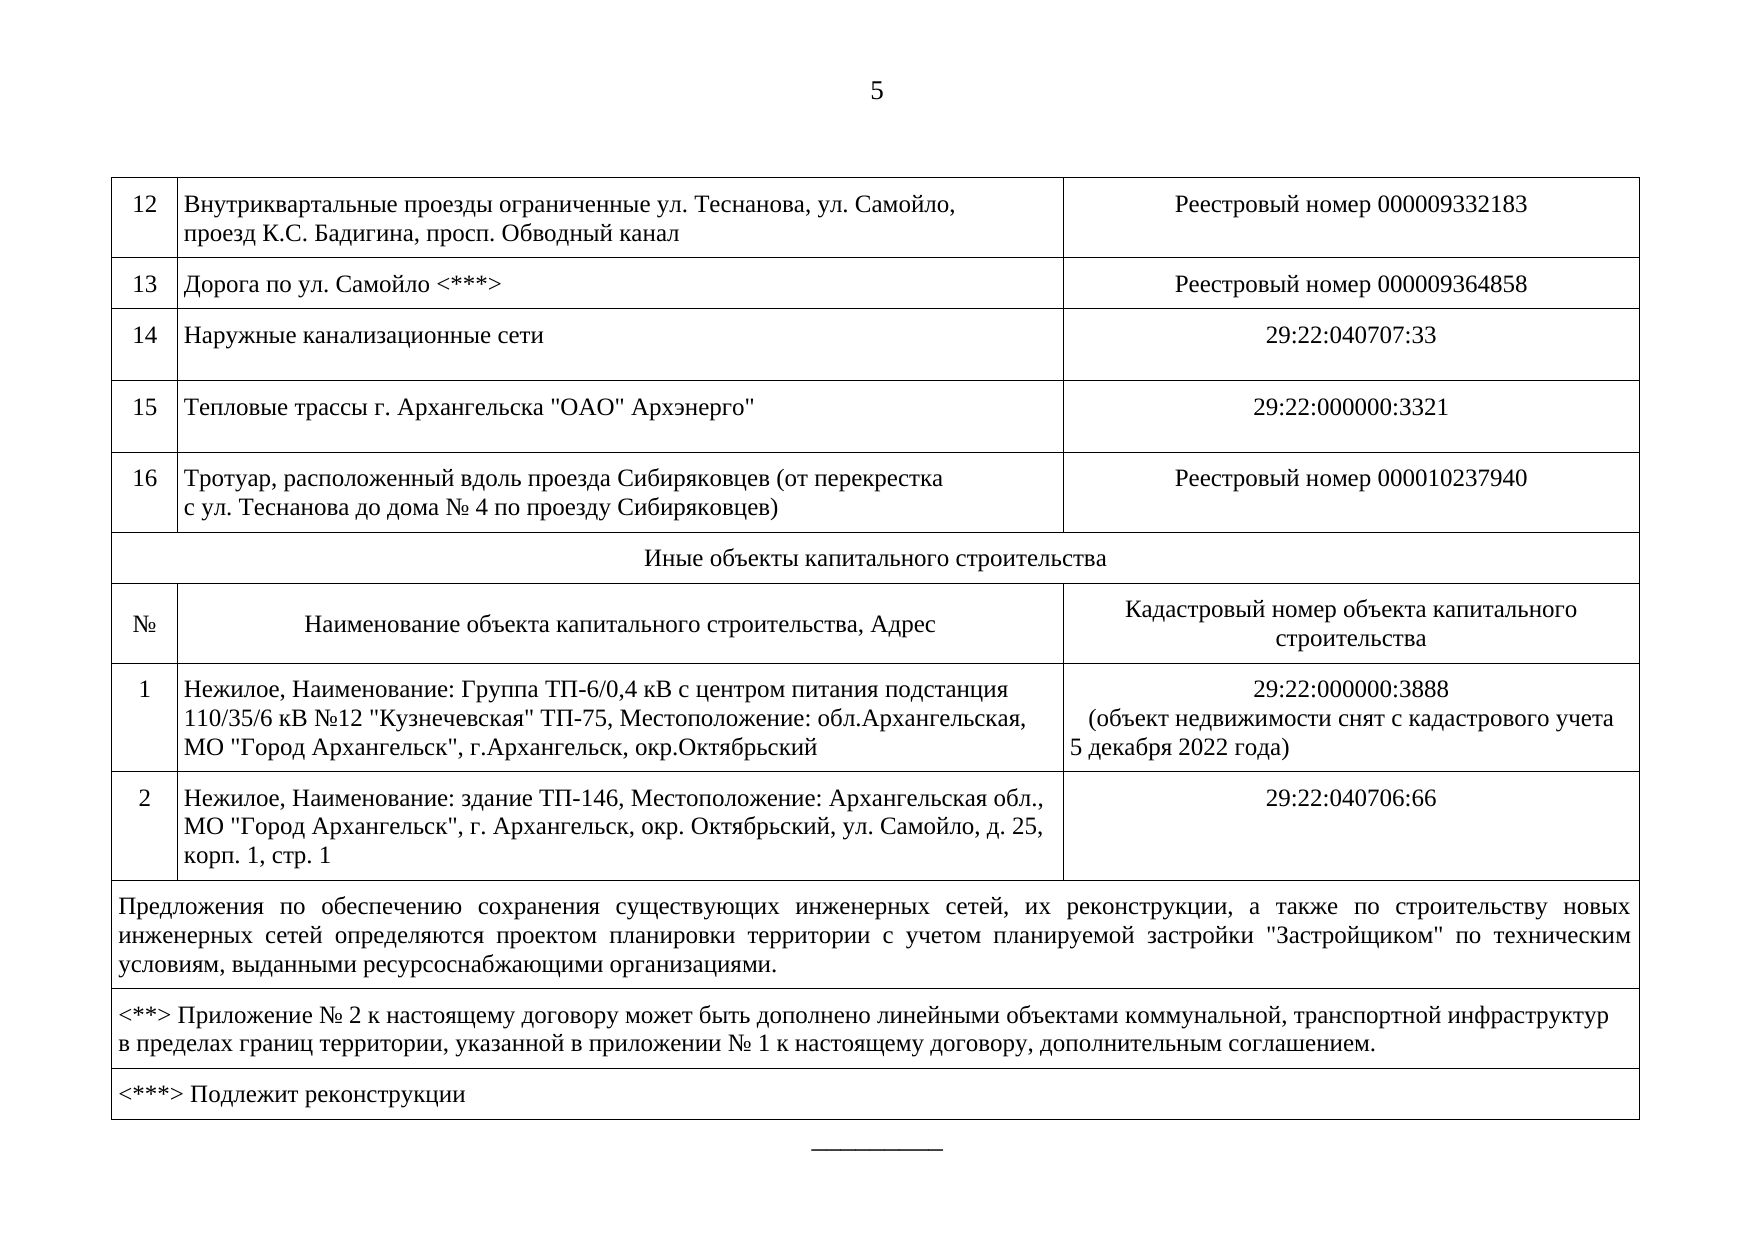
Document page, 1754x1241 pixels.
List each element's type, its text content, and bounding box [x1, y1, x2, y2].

table_cell 1 [112, 664, 177, 771]
table_cell 13 [112, 258, 177, 308]
table_cell № [112, 584, 177, 662]
table_cell Реестровый номер 000010237940 [1064, 453, 1639, 532]
table_cell 16 [112, 453, 177, 532]
table_cell Предложения по обеспечению сохранения существующих инженерных сетей, их реконструкции, а также по строительству новых инженерных сетей определяются проектом планировки территории с учетом планируемой застройки "Застройщиком" по техническим условиям, выданными ресурсоснабжающими организациями. [112, 881, 1639, 988]
table_cell Тротуар, расположенный вдоль проезда Сибиряковцев (от перекрестка с ул. Теснанова до дома № 4 по проезду Сибиряковцев) [178, 453, 1063, 532]
table_cell 29:22:040707:33 [1064, 309, 1639, 380]
text _________ [118, 1120, 1636, 1153]
table_cell 14 [112, 309, 177, 380]
table_cell Иные объекты капитального строительства [112, 533, 1639, 583]
table_cell Нежилое, Наименование: Группа ТП-6/0,4 кВ с центром питания подстанция 110/35/6 кВ №12 "Кузнечевская" ТП-75, Местоположение: обл.Архангельская, МО "Город Архангельск", г.Архангельск, окр.Октябрьский [178, 664, 1063, 771]
table_cell 29:22:000000:3321 [1064, 381, 1639, 452]
table_cell Реестровый номер 000009364858 [1064, 258, 1639, 308]
table_cell Дорога по ул. Самойло <***> [178, 258, 1063, 308]
table_cell Кадастровый номер объекта капитального строительства [1064, 584, 1639, 662]
table_cell Наружные канализационные сети [178, 309, 1063, 380]
table_cell 29:22:040706:66 [1064, 772, 1639, 879]
table_cell Внутриквартальные проезды ограниченные ул. Теснанова, ул. Самойло, проезд К.С. Бадигина, просп. Обводный канал [178, 178, 1063, 257]
table_cell Реестровый номер 000009332183 [1064, 178, 1639, 257]
table_cell 12 [112, 178, 177, 257]
table_cell 2 [112, 772, 177, 879]
table_cell Тепловые трассы г. Архангельска "ОАО" Архэнерго" [178, 381, 1063, 452]
table_cell 15 [112, 381, 177, 452]
table_cell 29:22:000000:3888 (объект недвижимости снят с кадастрового учета 5 декабря 2022 года) [1064, 664, 1639, 771]
table_cell Нежилое, Наименование: здание ТП-146, Местоположение: Архангельская обл., МО "Город Архангельск", г. Архангельск, окр. Октябрьский, ул. Самойло, д. 25, корп. 1, стр. 1 [178, 772, 1063, 879]
table_cell Наименование объекта капитального строительства, Адрес [178, 584, 1063, 662]
table_cell <**> Приложение № 2 к настоящему договору может быть дополнено линейными объектами коммунальной, транспортной инфраструктур в пределах границ территории, указанной в приложении № 1 к настоящему договору, дополнительным соглашением. [112, 989, 1639, 1068]
table_cell <***> Подлежит реконструкции [112, 1069, 1639, 1119]
